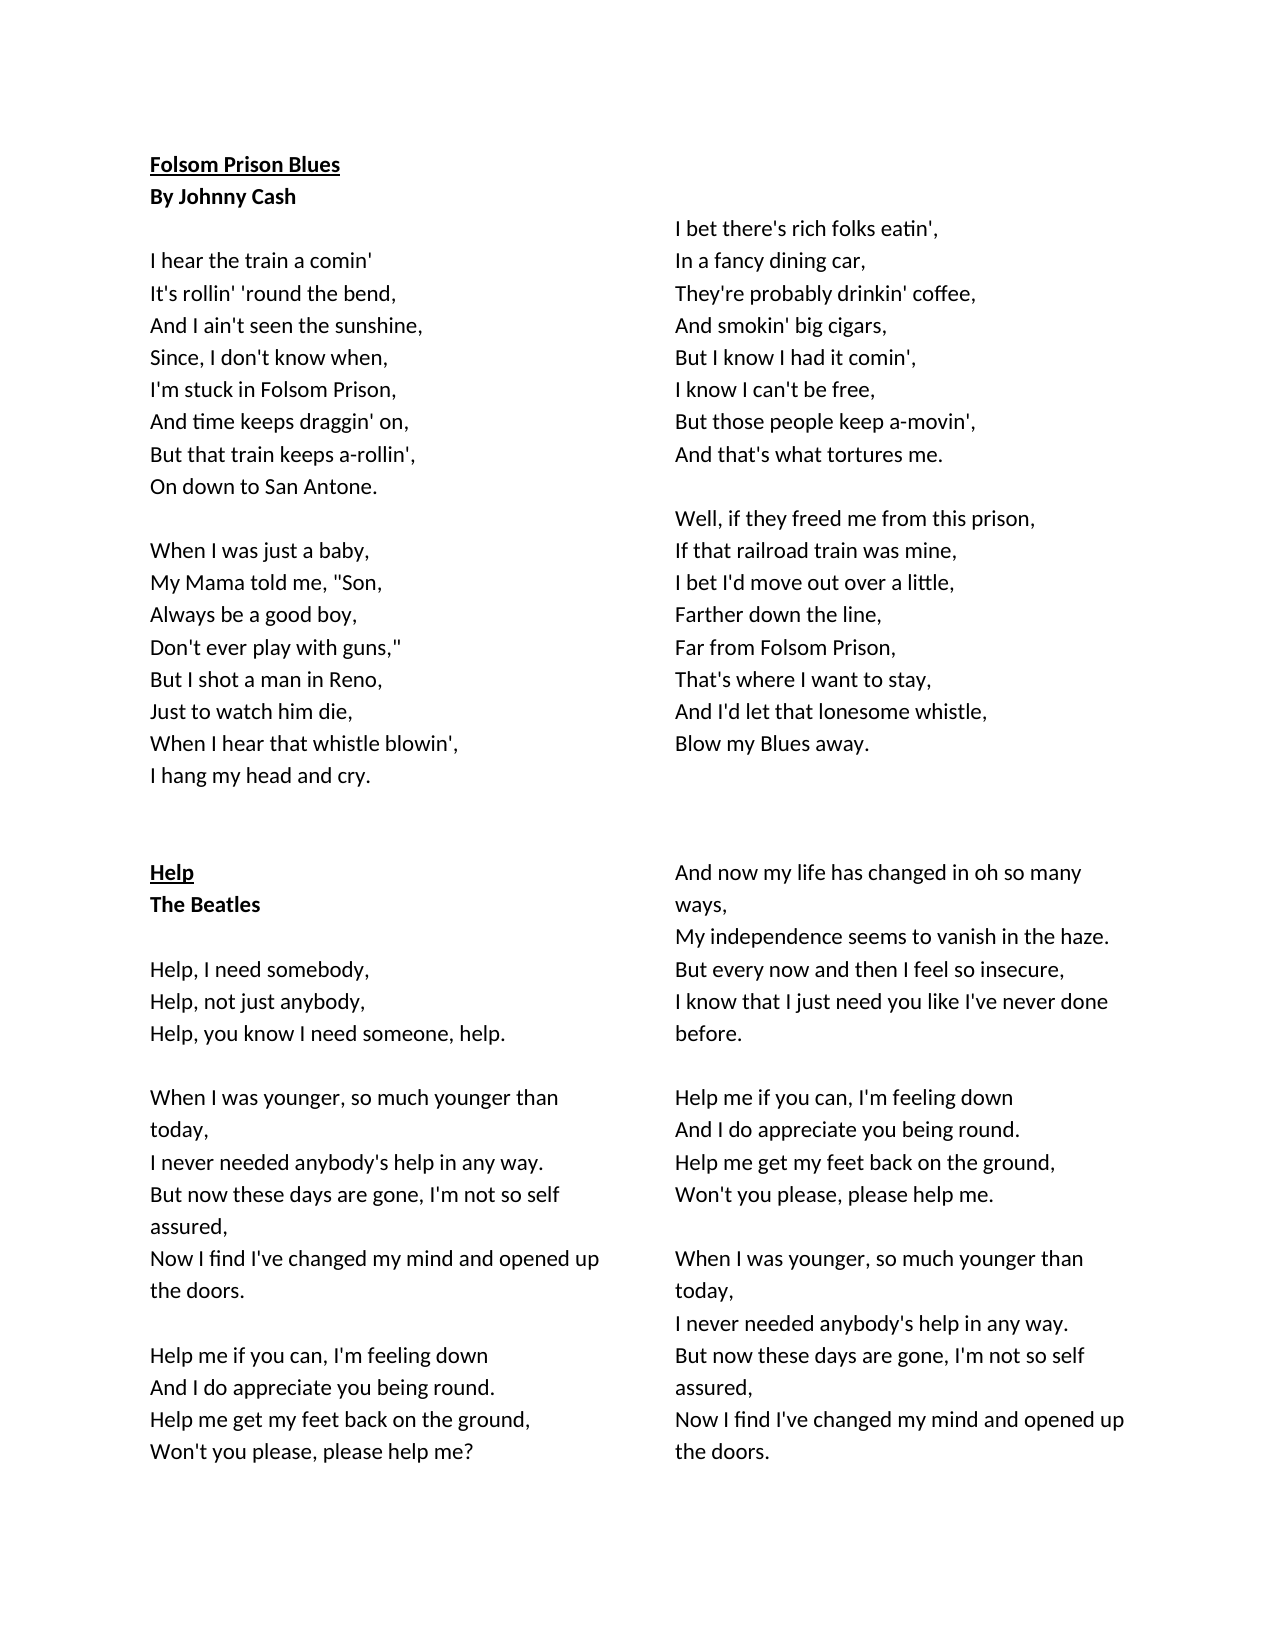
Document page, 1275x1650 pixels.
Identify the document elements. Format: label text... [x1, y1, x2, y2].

text But I know I had it comin', [675, 343, 1125, 371]
text But those people keep a-movin', [675, 407, 1125, 436]
text I hang my head and cry. [150, 762, 600, 789]
text But I shot a man in Reno, [150, 665, 600, 693]
text My Mama told me, "Son, [150, 568, 600, 596]
text Won't you please, please help me? [150, 1437, 600, 1466]
text Always be a good boy, [150, 601, 600, 629]
text When I was younger, so much younger than today, [675, 1244, 1125, 1304]
text Help [150, 858, 600, 886]
text They're probably drinkin' coffee, [675, 279, 1125, 307]
text Won't you please, please help me. [675, 1180, 1125, 1208]
text When I hear that whistle blowin', [150, 729, 600, 757]
text Farther down the line, [675, 601, 1125, 629]
text And smokin' big cigars, [675, 311, 1125, 339]
text Since, I don't know when, [150, 343, 600, 371]
text Now I find I've changed my mind and opened up the doors. [675, 1405, 1125, 1466]
text But now these days are gone, I'm not so self assured, [150, 1180, 600, 1240]
text The Beatles [150, 890, 600, 918]
text And that's what tortures me. [675, 440, 1125, 468]
text Don't ever play with guns," [150, 633, 600, 661]
text Now I find I've changed my mind and opened up the doors. [150, 1244, 600, 1304]
text I know that I just need you like I've never done before. [675, 987, 1125, 1047]
text Far from Folsom Prison, [675, 633, 1125, 661]
text Well, if they freed me from this prison, [675, 504, 1125, 532]
text Folsom Prison Blues [150, 150, 600, 178]
text Just to watch him die, [150, 697, 600, 725]
text And I'd let that lonesome whistle, [675, 697, 1125, 725]
text And I ain't seen the sunshine, [150, 311, 600, 339]
text Help me if you can, I'm feeling down [150, 1341, 600, 1369]
text It's rollin' 'round the bend, [150, 279, 600, 307]
text Help, not just anybody, [150, 987, 600, 1015]
text And now my life has changed in oh so many ways, [675, 858, 1125, 918]
text I know I can't be free, [675, 375, 1125, 403]
text I'm stuck in Folsom Prison, [150, 375, 600, 403]
text I bet there's rich folks eatin', [675, 214, 1125, 242]
text When I was younger, so much younger than today, [150, 1083, 600, 1144]
text That's where I want to stay, [675, 665, 1125, 693]
text Help, you know I need someone, help. [150, 1019, 600, 1047]
text When I was just a baby, [150, 536, 600, 564]
text I bet I'd move out over a little, [675, 568, 1125, 596]
text In a fancy dining car, [675, 247, 1125, 274]
text And I do appreciate you being round. [675, 1116, 1125, 1144]
text And time keeps draggin' on, [150, 407, 600, 436]
text But that train keeps a-rollin', [150, 440, 600, 468]
text By Johnny Cash [150, 182, 600, 210]
text But every now and then I feel so insecure, [675, 955, 1125, 983]
text If that railroad train was mine, [675, 536, 1125, 564]
text But now these days are gone, I'm not so self assured, [675, 1341, 1125, 1401]
text Blow my Blues away. [675, 729, 1125, 757]
text I never needed anybody's help in any way. [675, 1309, 1125, 1337]
text Help me get my feet back on the ground, [675, 1148, 1125, 1176]
text On down to San Antone. [150, 472, 600, 500]
text Help me get my feet back on the ground, [150, 1405, 600, 1433]
text I hear the train a comin' [150, 247, 600, 274]
text And I do appreciate you being round. [150, 1373, 600, 1401]
text I never needed anybody's help in any way. [150, 1148, 600, 1176]
text Help, I need somebody, [150, 955, 600, 983]
text Help me if you can, I'm feeling down [675, 1083, 1125, 1111]
text My independence seems to vanish in the haze. [675, 922, 1125, 951]
